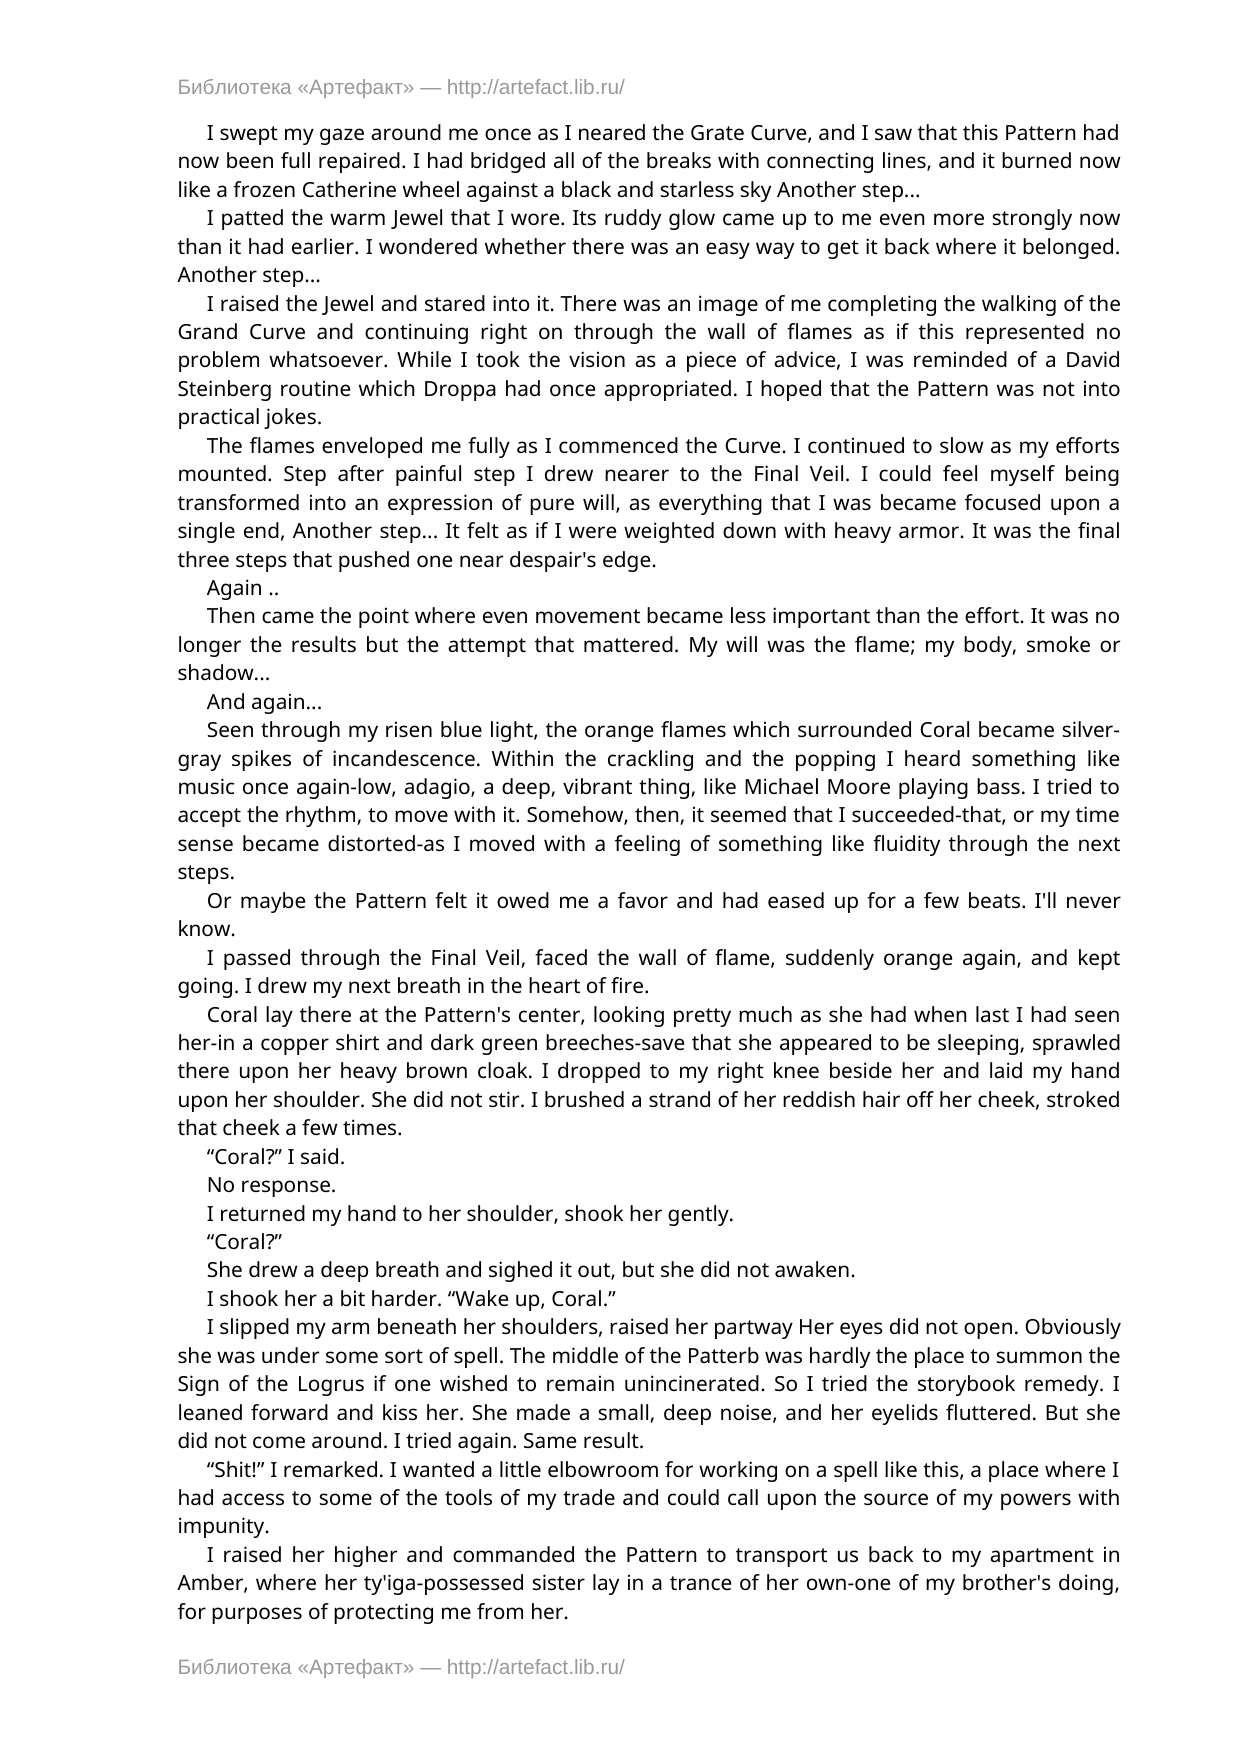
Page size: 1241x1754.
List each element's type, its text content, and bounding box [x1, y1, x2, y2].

text I swept my gaze around me once as I neared the Grate Curve, and I saw that this Pattern had now been full repaired. I had bridged all of the breaks with connecting lines, and it burned now like a frozen Catherine wheel against a black and starless sky Another step... [177, 118, 1122, 203]
text Or maybe the Pattern felt it owed me a favor and had eased up for a few beats. I'll never know. [177, 886, 1122, 943]
text Then came the point where even movement became less important than the effort. It was no longer the results but the attempt that mattered. My will was the flame; my body, smoke or shadow... [177, 602, 1122, 687]
text No response. [177, 1170, 1122, 1199]
text Seen through my risen blue light, the orange flames which surrounded Coral became silver-gray spikes of incandescence. Within the crackling and the popping I heard something like music once again-low, adagio, a deep, vibrant thing, like Michael Moore playing bass. I tried to accept the rhythm, to move with it. Somehow, then, it seemed that I succeeded-that, or my time sense became distorted-as I moved with a feeling of something like fluidity through the next steps. [177, 715, 1122, 886]
text The flames enveloped me fully as I commenced the Curve. I continued to slow as my efforts mounted. Step after painful step I drew nearer to the Final Veil. I could feel myself being transformed into an expression of pure will, as everything that I was became focused upon a single end, Another step... It felt as if I were weighted down with heavy armor. It was the final three steps that pushed one near despair's edge. [177, 431, 1122, 573]
text I shook her a bit harder. “Wake up, Coral.” [177, 1284, 1122, 1312]
text I patted the warm Jewel that I wore. Its ruddy glow came up to me even more strongly now than it had earlier. I wondered whether there was an easy way to get it back where it belonged. Another step... [177, 203, 1122, 289]
text Coral lay there at the Pattern's center, looking pretty much as she had when last I had seen her-in a copper shirt and dark green breeches-save that she appeared to be sleeping, sprawled there upon her heavy brown cloak. I dropped to my right knee beside her and laid my hand upon her shoulder. She did not stir. I brushed a strand of her reddish hair off her cheek, stroked that cheek a few times. [177, 1000, 1122, 1142]
text I raised her higher and commanded the Pattern to transport us back to my apartment in Amber, where her ty'iga-possessed sister lay in a trance of her own-one of my brother's doing, for purposes of protecting me from her. [177, 1540, 1122, 1625]
text I raised the Jewel and stared into it. There was an image of me completing the walking of the Grand Curve and continuing right on through the wall of flames as if this represented no problem whatsoever. While I took the vision as a piece of advice, I was reminded of a David Steinberg routine which Droppa had once appropriated. I hoped that the Pattern was not into practical jokes. [177, 289, 1122, 431]
text Again .. [177, 573, 1122, 602]
text “Shit!” I remarked. I wanted a little elbowroom for working on a spell like this, a place where I had access to some of the tools of my trade and could call upon the source of my powers with impunity. [177, 1455, 1122, 1540]
text I passed through the Final Veil, faced the wall of flame, suddenly orange again, and kept going. I drew my next breath in the heart of fire. [177, 943, 1122, 1000]
text And again... [177, 687, 1122, 715]
text I returned my hand to her shoulder, shook her gently. [177, 1199, 1122, 1227]
text She drew a deep breath and sighed it out, but she did not awaken. [177, 1256, 1122, 1284]
text “Coral?” [177, 1227, 1122, 1256]
text I slipped my arm beneath her shoulders, raised her partway Her eyes did not open. Obviously she was under some sort of spell. The middle of the Patterb was hardly the place to summon the Sign of the Logrus if one wished to remain unincinerated. So I tried the storybook remedy. I leaned forward and kiss her. She made a small, deep noise, and her eyelids fluttered. But she did not come around. I tried again. Same result. [177, 1312, 1122, 1455]
text “Coral?” I said. [177, 1142, 1122, 1170]
